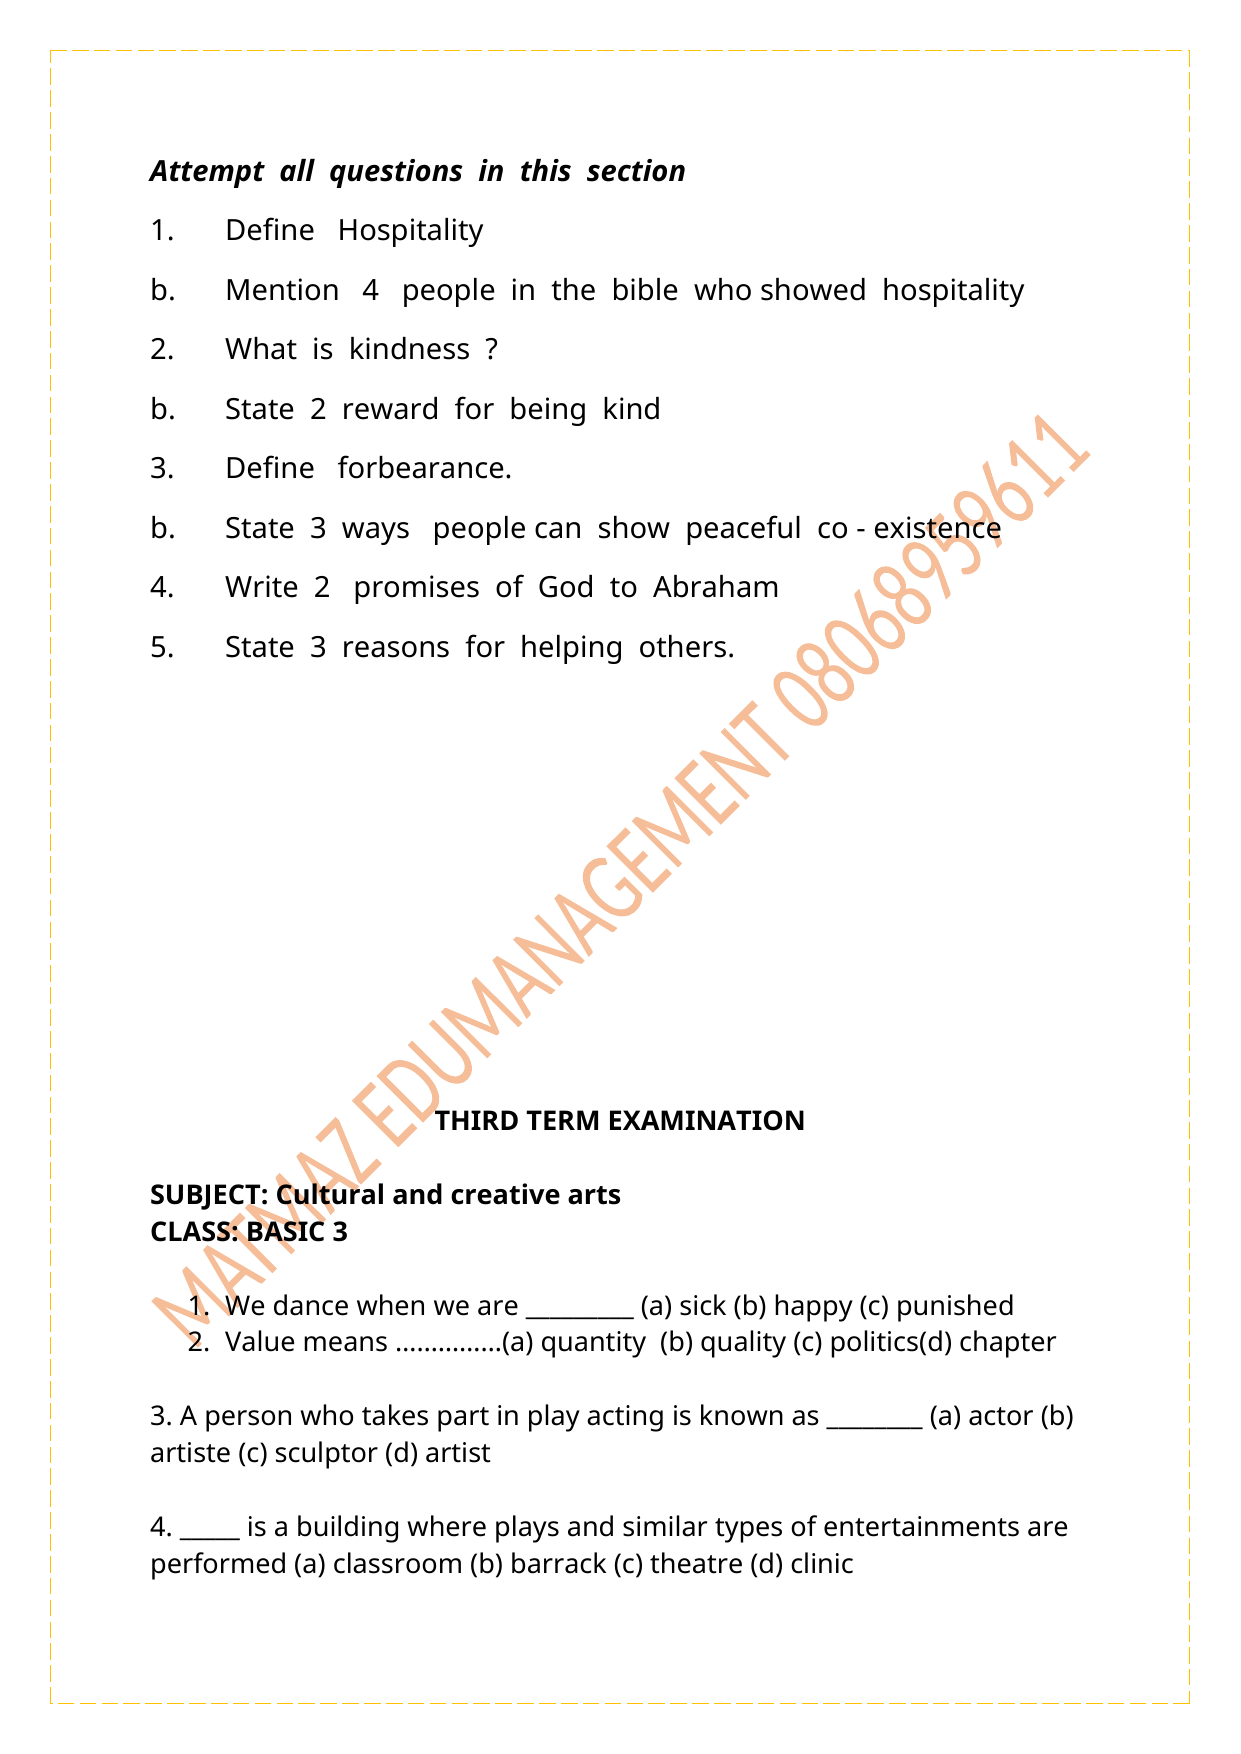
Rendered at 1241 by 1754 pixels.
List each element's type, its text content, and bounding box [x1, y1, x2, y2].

text b. State 2 reward for being kind [150, 388, 1090, 428]
text CLASS: BASIC 3 [150, 1212, 1090, 1249]
text Attempt all questions in this section [150, 150, 1090, 190]
text 3. Define forbearance. [150, 447, 1090, 487]
text 4. _____ is a building where plays and similar types of entertainments are performed (a) classroom (b) barrack (c) theatre (d) clinic [150, 1507, 1090, 1581]
text 5. State 3 reasons for helping others. [150, 626, 1090, 666]
text 4. Write 2 promises of God to Abraham [150, 566, 1090, 606]
text THIRD TERM EXAMINATION [150, 1102, 1090, 1138]
text b. State 3 ways people can show peaceful co - existence [150, 507, 1090, 547]
list Value means ……………(a) quantity (b) quality (c) politics(d) chapter [187, 1323, 1090, 1360]
text 2. What is kindness ? [150, 328, 1090, 368]
text 1. Define Hospitality [150, 209, 1090, 249]
text 3. A person who takes part in play acting is known as ________ (a) actor (b) artiste (c) sculptor (d) artist [150, 1397, 1090, 1470]
text b. Mention 4 people in the bible who showed hospitality [150, 269, 1090, 309]
text SUBJECT: Cultural and creative arts [150, 1175, 1090, 1212]
list We dance when we are _________ (a) sick (b) happy (c) punished [187, 1286, 1090, 1323]
